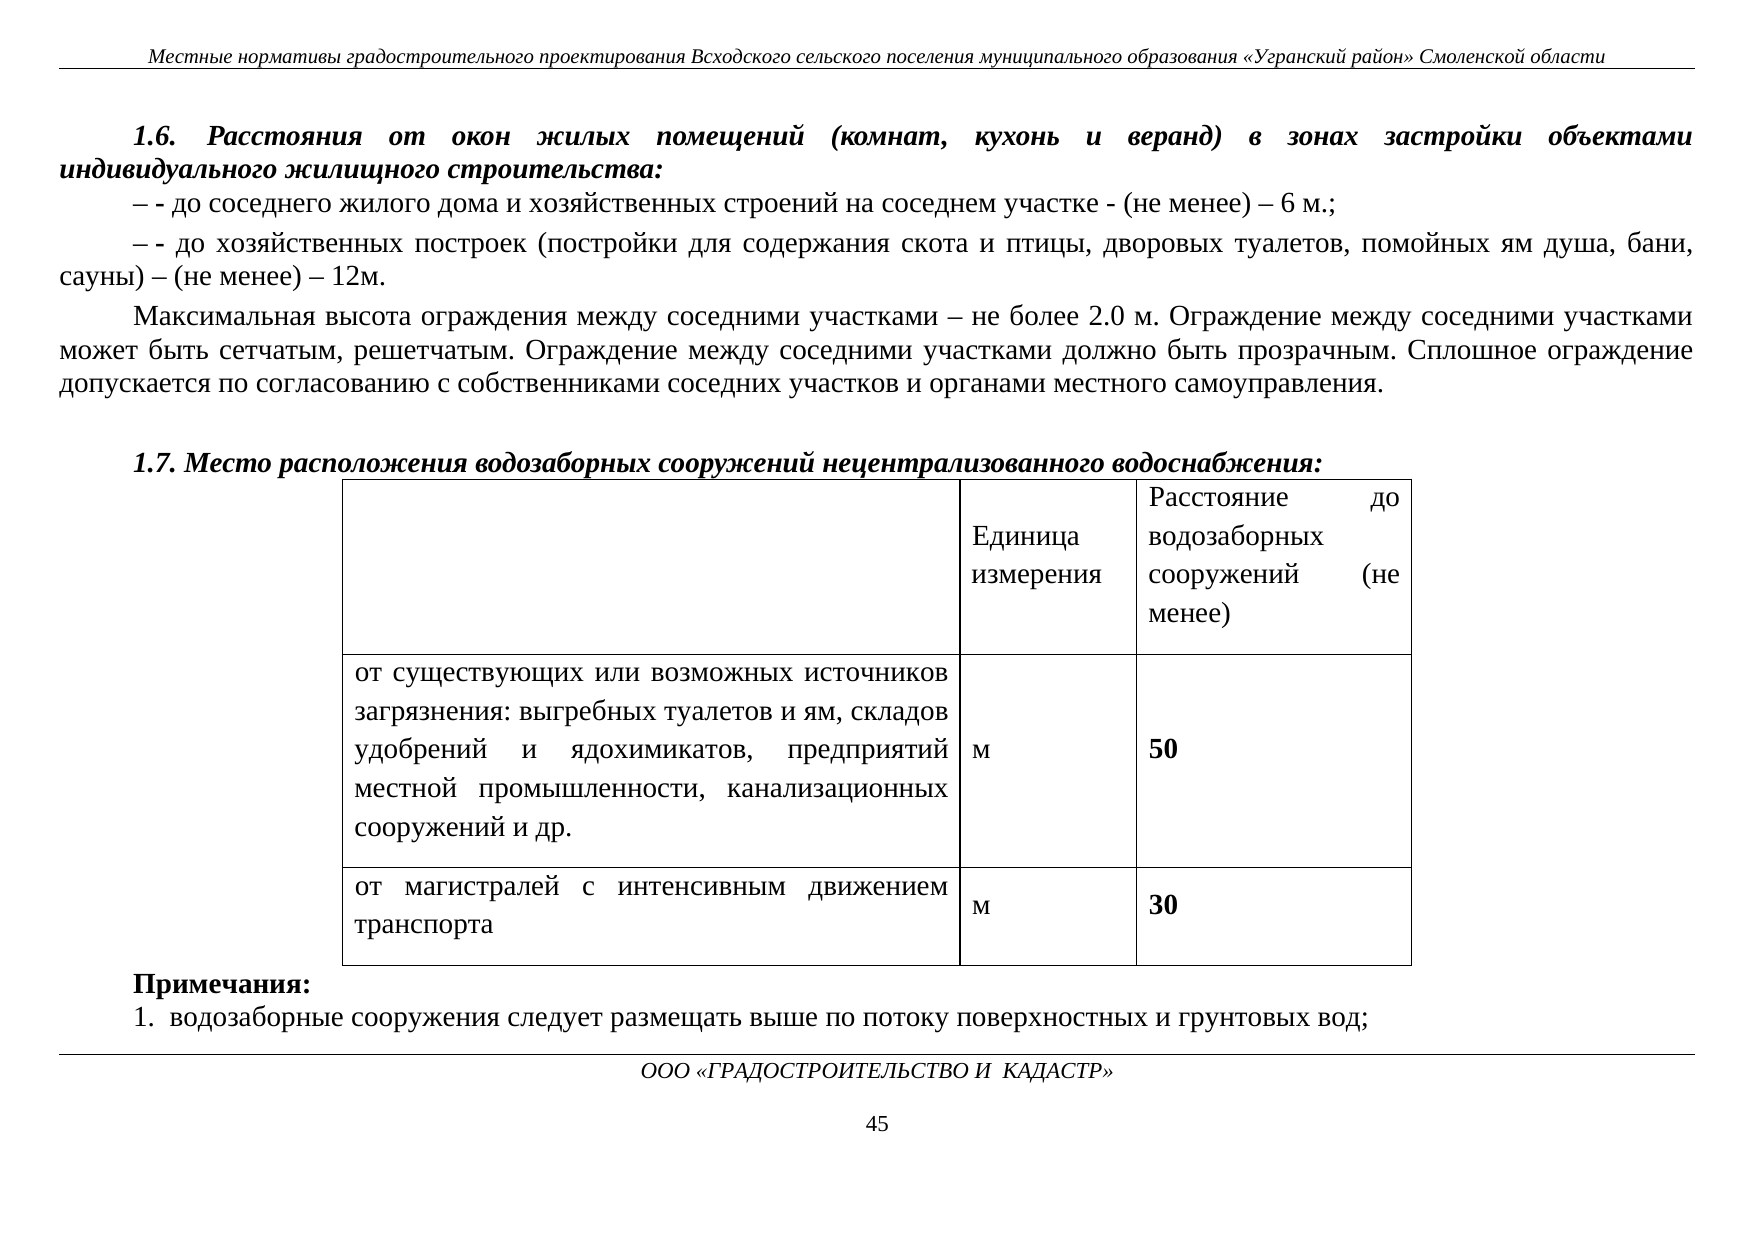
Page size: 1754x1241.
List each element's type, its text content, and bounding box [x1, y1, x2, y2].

list - до хозяйственных построек (постройки для содержания скота и птицы, дворовых туалетов, помойных ям душа, бани, сауны) – (не менее) – 12м. [59, 225, 1695, 292]
table_header Расстояние до водозаборных сооружений (не менее) [1137, 480, 1411, 653]
table_cell от существующих или возможных источников загрязнения: выгребных туалетов и ям, складов удобрений и ядохимикатов, предприятий местной промышленности, канализационных сооружений и др. [343, 655, 959, 867]
list - до соседнего жилого дома и хозяйственных строений на соседнем участке - (не менее) – .; [59, 185, 1695, 219]
text 1. водозаборные сооружения следует размещать выше по потоку поверхностных и грунтовых вод; [59, 999, 1695, 1033]
list 1.6. Расстояния от окон жилых помещений (комнат, кухонь и веранд) в зонах застройки объектами индивидуального жилищного строительства: [59, 118, 1695, 185]
table_cell от магистралей с интенсивным движением транспорта [343, 868, 959, 965]
table_cell 50 [1137, 655, 1411, 867]
table_header [343, 480, 959, 653]
table_cell м [961, 655, 1136, 867]
text Примечания: [59, 966, 1695, 999]
table_cell м [961, 868, 1136, 965]
table_cell 30 [1137, 868, 1411, 965]
list Максимальная высота ограждения между соседними участками – не более 2.0 м. Ограждение между соседними участками может быть сетчатым, решетчатым. Ограждение между соседними участками должно быть прозрачным. Сплошное ограждение допускается по согласованию с собственниками соседних участков и органами местного самоуправления. [59, 298, 1695, 399]
table_header Единица измерения [961, 480, 1136, 653]
list 1.7. Место расположения водозаборных сооружений нецентрализованного водоснабжения: [59, 445, 1695, 478]
